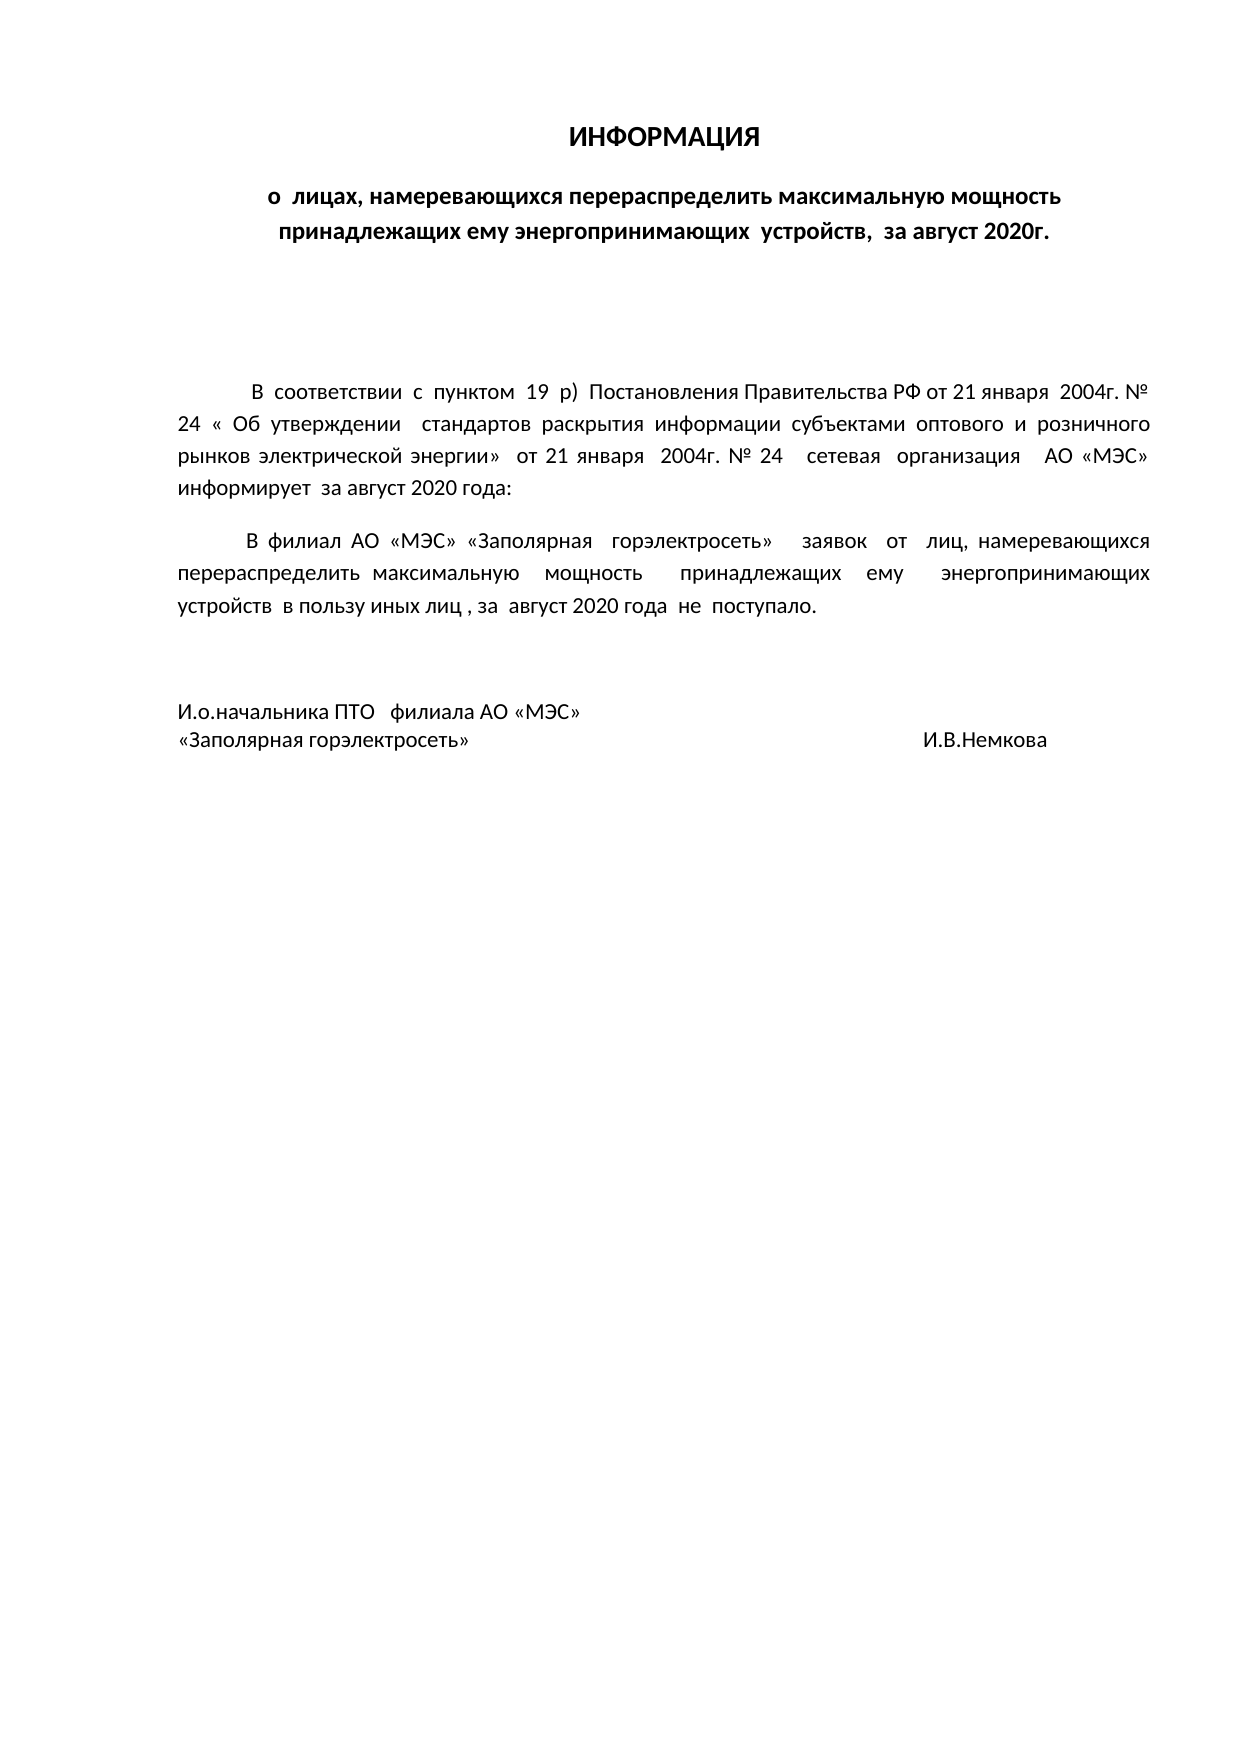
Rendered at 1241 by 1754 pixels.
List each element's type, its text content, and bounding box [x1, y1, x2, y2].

text И.о.начальника ПТО филиала АО «МЭС» [177, 697, 1152, 725]
text ИНФОРМАЦИЯ [177, 118, 1152, 154]
text «Заполярная горэлектросеть» И.В.Немкова [177, 725, 1152, 753]
text о лицах, намеревающихся перераспределить максимальную мощность принадлежащих ему энергопринимающих устройств, за август 2020г. [177, 180, 1152, 245]
text В соответствии с пунктом 19 р) Постановления Правительства РФ от 21 января 2004г. № 24 « Об утверждении стандартов раскрытия информации субъектами оптового и розничного рынков электрической энергии» от 21 января 2004г. № 24 сетевая организация АО «МЭС» информирует за август 2020 года: [177, 377, 1152, 501]
text В филиал АО «МЭС» «Заполярная горэлектросеть» заявок от лиц, намеревающихся перераспределить максимальную мощность принадлежащих ему энергопринимающих устройств в пользу иных лиц , за август 2020 года не поступало. [177, 526, 1152, 619]
